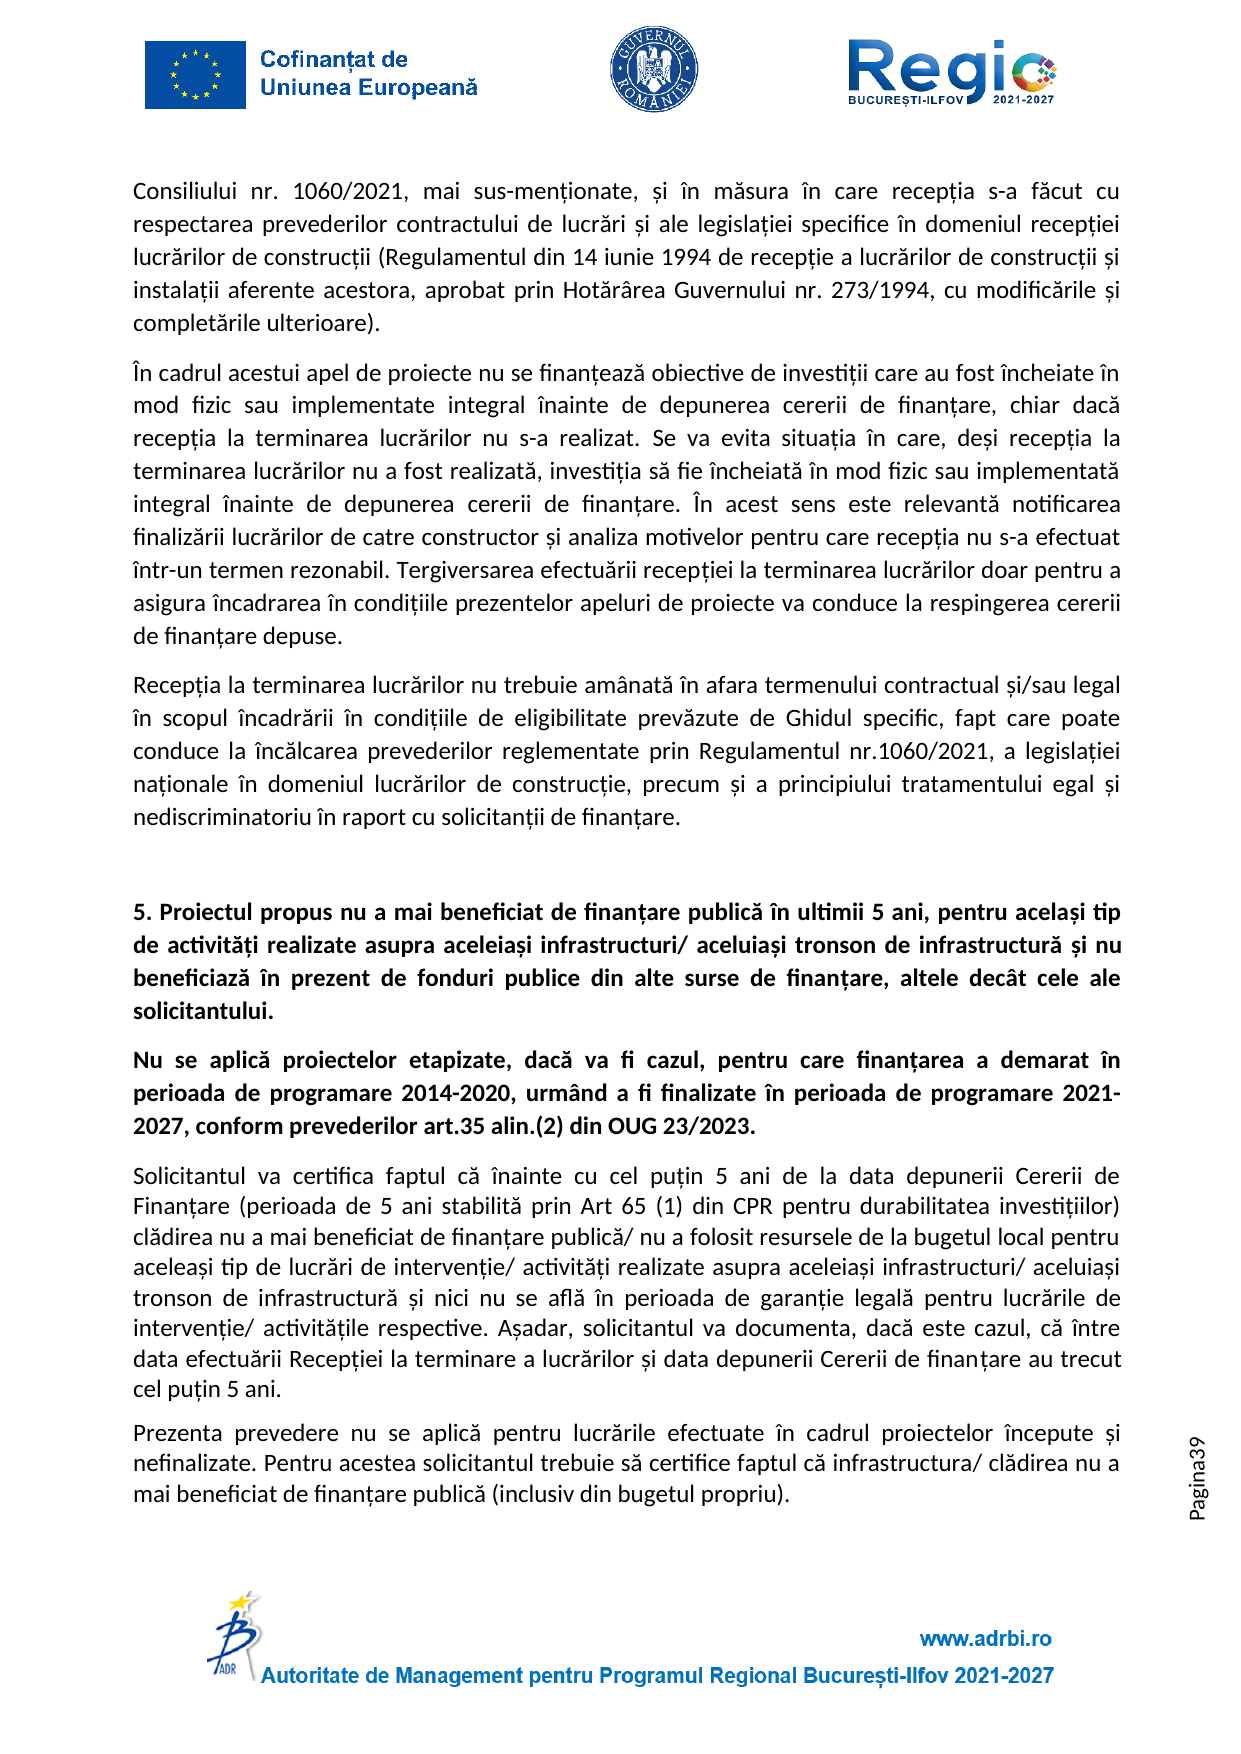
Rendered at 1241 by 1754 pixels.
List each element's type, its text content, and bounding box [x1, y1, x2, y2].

text Nu se aplică proiectelor etapizate, dacă va fi cazul, pentru care finanțarea a demarat în perioada de programare 2014-2020, urmând a fi finalizate în perioada de programare 2021-2027, conform prevederilor art.35 alin.(2) din OUG 23/2023. [133, 1044, 1122, 1141]
text Prezenta prevedere nu se aplică pentru lucrările efectuate în cadrul proiectelor începute și nefinalizate. Pentru acestea solicitantul trebuie să certifice faptul că infrastructura/ clădirea nu a mai beneficiat de finanțare publică (inclusiv din bugetul propriu). [133, 1417, 1122, 1508]
text Solicitantul va certifica faptul că înainte cu cel puțin 5 ani de la data depunerii Cererii de Finanțare (perioada de 5 ani stabilită prin Art 65 (1) din CPR pentru durabilitatea investițiilor) clădirea nu a mai beneficiat de finanțare publică/ nu a folosit resursele de la bugetul local pentru aceleași tip de lucrări de intervenție/ activități realizate asupra aceleiași infrastructuri/ aceluiași tronson de infrastructură şi nici nu se află în perioada de garanție legală pentru lucrările de intervenție/ activitățile respective. Așadar, solicitantul va documenta, dacă este cazul, că între data efectuării Recepției la terminare a lucrărilor și data depunerii Cererii de finanţare au trecut cel puţin 5 ani. [133, 1160, 1122, 1404]
text În cadrul acestui apel de proiecte nu se finanțează obiective de investiții care au fost încheiate în mod fizic sau implementate integral înainte de depunerea cererii de finanțare, chiar dacă recepția la terminarea lucrărilor nu s-a realizat. Se va evita situația în care, deși recepția la terminarea lucrărilor nu a fost realizată, investiția să fie încheiată în mod fizic sau implementată integral înainte de depunerea cererii de finanțare. În acest sens este relevantă notificarea finalizării lucrărilor de catre constructor și analiza motivelor pentru care recepția nu s-a efectuat într-un termen rezonabil. Tergiversarea efectuării recepţiei la terminarea lucrărilor doar pentru a asigura încadrarea în condiţiile prezentelor apeluri de proiecte va conduce la respingerea cererii de finanţare depuse. [133, 357, 1122, 651]
text 5. Proiectul propus nu a mai beneficiat de finanţare publică în ultimii 5 ani, pentru acelaşi tip de activităţi realizate asupra aceleiași infrastructuri/ aceluiaşi tronson de infrastructură şi nu beneficiază în prezent de fonduri publice din alte surse de finanţare, altele decât cele ale solicitantului. [133, 896, 1122, 1026]
picture [167, 1588, 1094, 1700]
text Recepția la terminarea lucrărilor nu trebuie amânată în afara termenului contractual și/sau legal în scopul încadrării în condițiile de eligibilitate prevăzute de Ghidul specific, fapt care poate conduce la încălcarea prevederilor reglementate prin Regulamentul nr.1060/2021, a legislației naționale în domeniul lucrărilor de construcție, precum și a principiului tratamentului egal și nediscriminatoriu în raport cu solicitanții de finanțare. [133, 669, 1122, 832]
picture [141, 24, 1086, 113]
